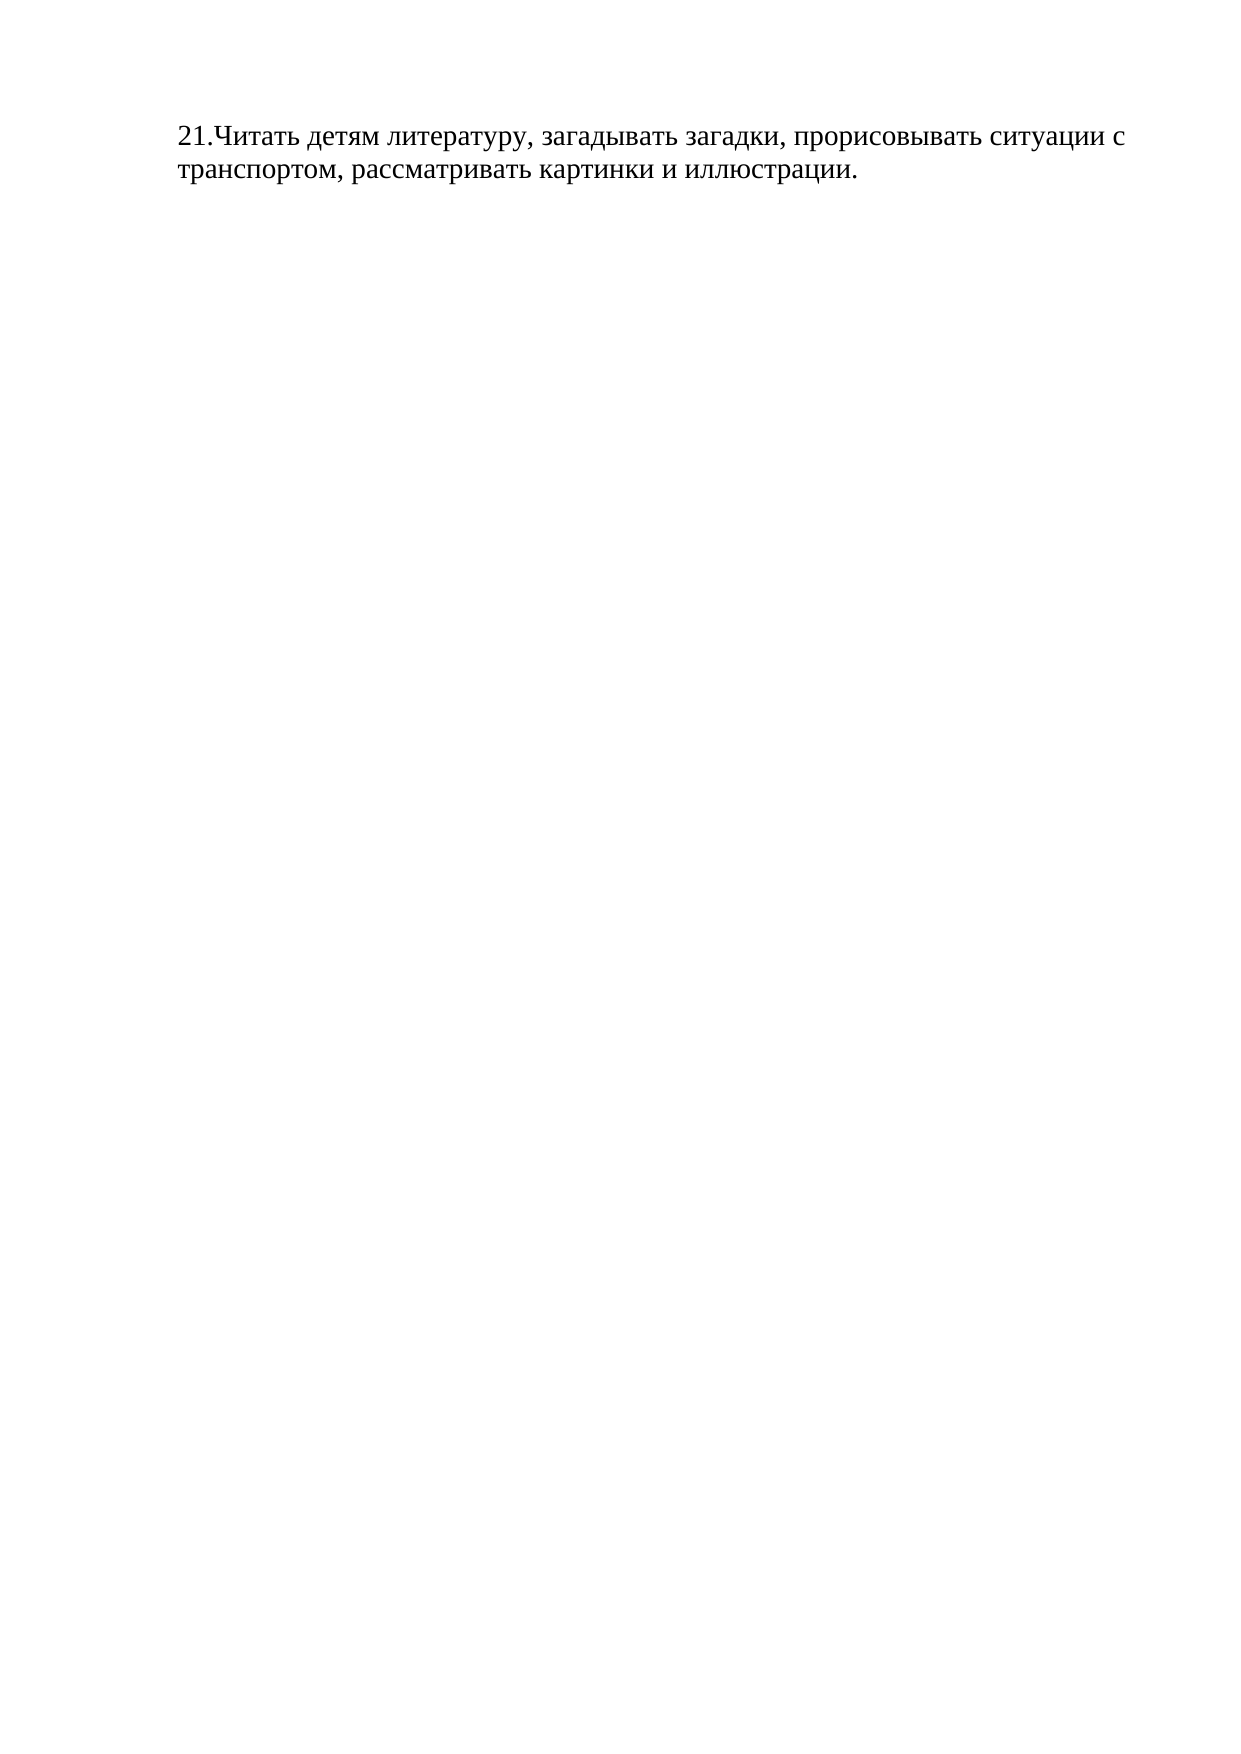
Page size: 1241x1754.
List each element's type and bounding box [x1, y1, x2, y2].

text [177, 118, 1152, 185]
